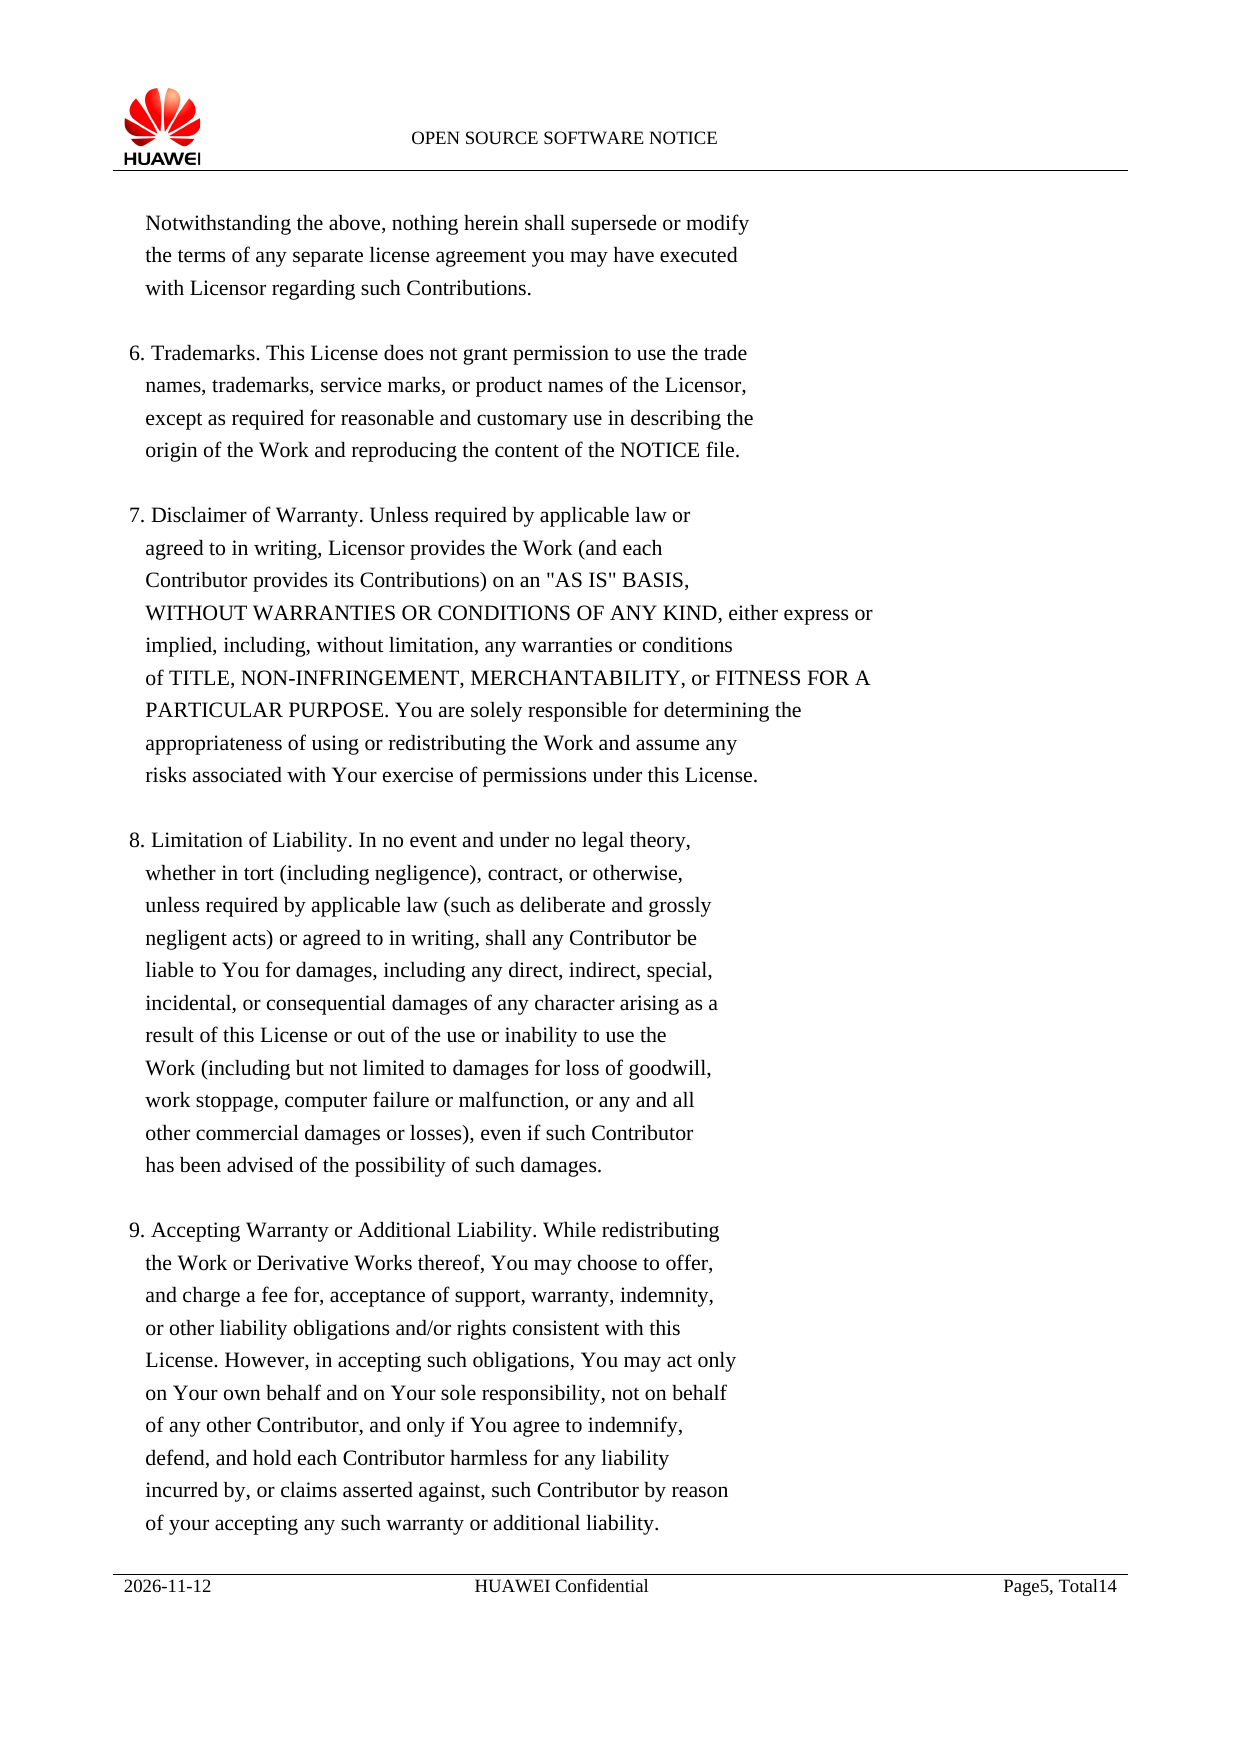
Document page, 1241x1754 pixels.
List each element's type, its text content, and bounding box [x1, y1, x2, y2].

picture [124, 88, 201, 165]
